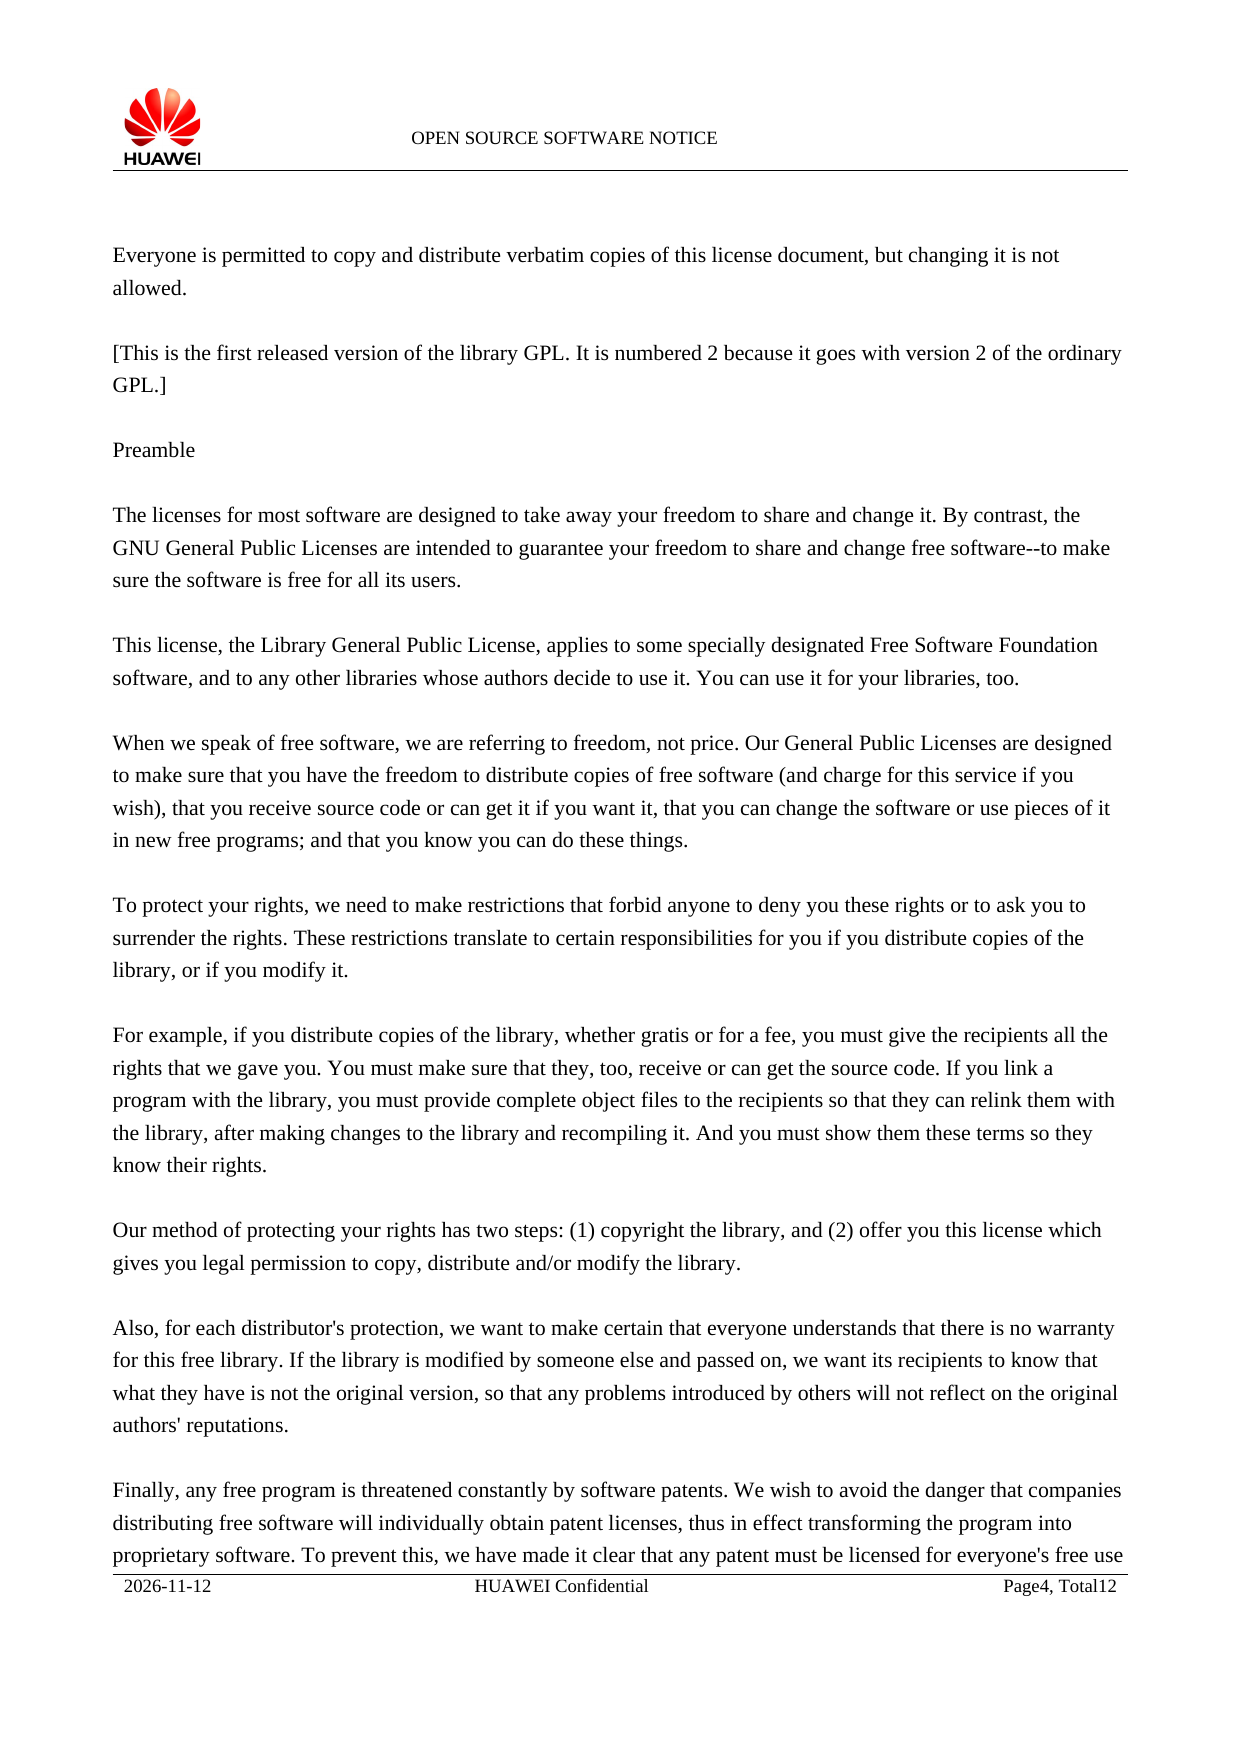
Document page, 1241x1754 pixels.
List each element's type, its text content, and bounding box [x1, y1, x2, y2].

picture [124, 88, 201, 165]
